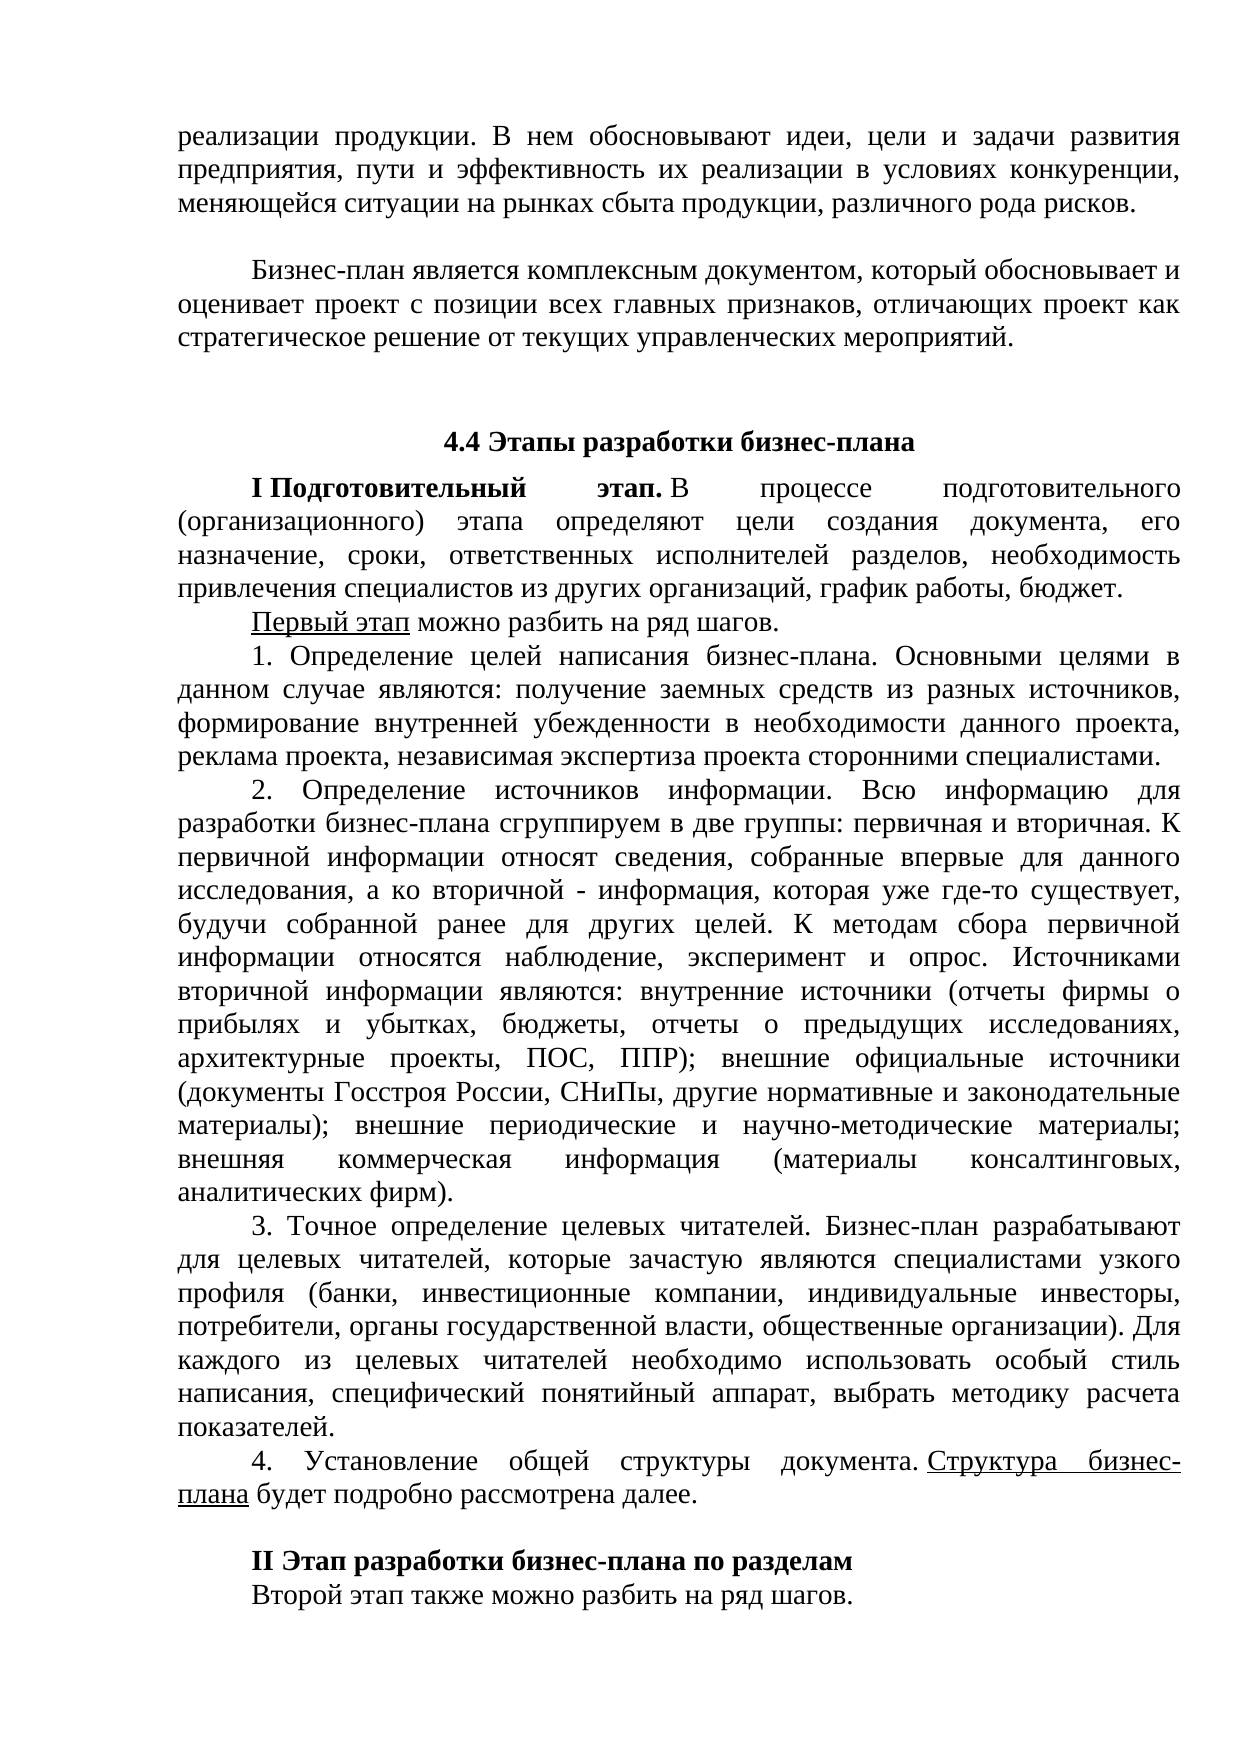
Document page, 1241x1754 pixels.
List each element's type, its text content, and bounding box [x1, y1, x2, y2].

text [177, 118, 1181, 219]
text II Этап разработки бизнес-плана по разделам [177, 1543, 1181, 1577]
text 1. Определение целей написания бизнес-плана. Основными целями в данном случае являются: получение заемных средств из разных источников, формирование внутренней убежденности в необходимости данного проекта, реклама проекта, независимая экспертиза проекта сторонними специалистами. [177, 638, 1181, 772]
text 3. Точное определение целевых читателей. Бизнес-план разрабатывают для целевых читателей, которые зачастую являются специалистами узкого профиля (банки, инвестиционные компании, индивидуальные инвесторы, потребители, органы государственной власти, общественные организации). Для каждого из целевых читателей необходимо использовать особый стиль написания, специфический понятийный аппарат, выбрать методику расчета показателей. [177, 1208, 1181, 1443]
subtitle 4.4 Этапы разработки бизнес-плана [177, 424, 1181, 457]
text Второй этап также можно разбить на ряд шагов. [177, 1577, 1181, 1610]
text 4. Установление общей структуры документа. Структура бизнес-плана будет подробно рассмотрена далее. [177, 1443, 1181, 1510]
text Бизнес-план является комплексным документом, который обосновывает и оценивает проект с позиции всех главных признаков, отличающих проект как стратегическое решение от текущих управленческих мероприятий. [177, 252, 1181, 353]
text Первый этап можно разбить на ряд шагов. [177, 604, 1181, 638]
text 2. Определение источников информации. Всю информацию для разработки бизнес-плана сгруппируем в две группы: первичная и вторичная. К первичной информации относят сведения, собранные впервые для данного исследования, а ко вторичной - информация, которая уже где-то существует, будучи собранной ранее для других целей. К методам сбора первичной информации относятся наблюдение, эксперимент и опрос. Источниками вторичной информации являются: внутренние источники (отчеты фирмы о прибылях и убытках, бюджеты, отчеты о предыдущих исследованиях, архитектурные проекты, ПОС, ППР); внешние официальные источники (документы Госстроя России, СНиПы, другие нормативные и законодательные материалы); внешние периодические и научно-методические материалы; внешняя коммерческая информация (материалы консалтинговых, аналитических фирм). [177, 772, 1181, 1208]
text I Подготовительный этап. В процессе подготовительного (организационного) этапа определяют цели создания документа, его назначение, сроки, ответственных исполнителей разделов, необходимость привлечения специалистов из других организаций, график работы, бюджет. [177, 470, 1181, 604]
